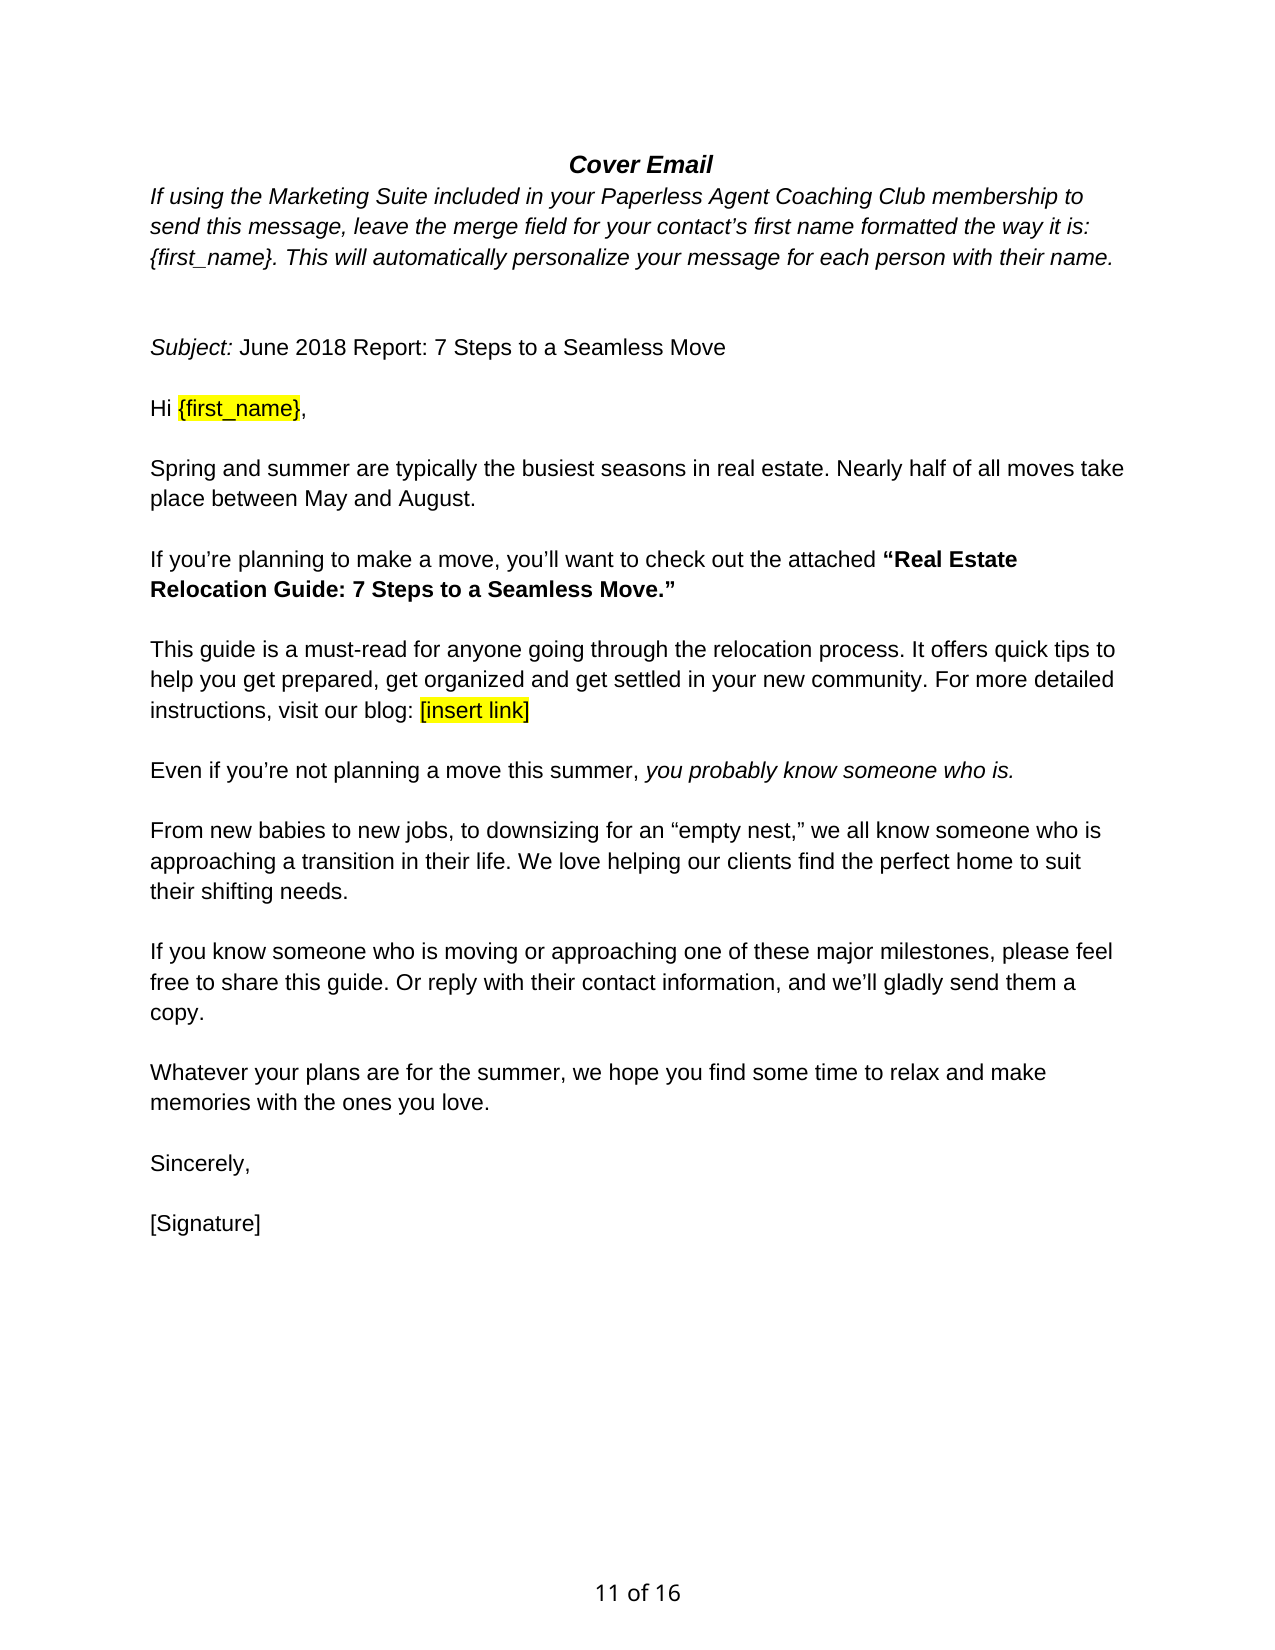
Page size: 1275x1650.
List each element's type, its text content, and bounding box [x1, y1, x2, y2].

text Whatever your plans are for the summer, we hope you find some time to relax and make memories with the ones you love. [150, 1059, 1125, 1116]
text [Signature] [150, 1210, 1125, 1236]
text This guide is a must-read for anyone going through the relocation process. It offers quick tips to help you get prepared, get organized and get settled in your new community. For more detailed instructions, visit our blog: [insert link] [150, 636, 1125, 723]
text If you know someone who is moving or approaching one of these major milestones, please feel free to share this guide. Or reply with their contact information, and we’ll gladly send them a copy. [150, 938, 1125, 1025]
text Even if you’re not planning a move this summer, you probably know someone who is. [150, 757, 1125, 783]
text Hi {first_name}, [150, 394, 1125, 421]
text Spring and summer are typically the busiest seasons in real estate. Nearly half of all moves take place between May and August. [150, 455, 1125, 511]
text If you’re planning to make a move, you’ll want to check out the attached “Real Estate Relocation Guide: 7 Steps to a Seamless Move.” [150, 546, 1125, 602]
text Subject: June 2018 Report: 7 Steps to a Seamless Move [150, 334, 1125, 360]
text Sincerely, [150, 1150, 1125, 1176]
subtitle Cover Email [150, 150, 1125, 179]
text From new babies to new jobs, to downsizing for an “empty nest,” we all know someone who is approaching a transition in their life. We love helping our clients find the perfect home to suit their shifting needs. [150, 817, 1125, 904]
text If using the Marketing Suite included in your Paperless Agent Coaching Club membership to send this message, leave the merge field for your contact’s first name formatted the way it is: {first_name}. This will automatically personalize your message for each person with their name. [150, 183, 1125, 270]
